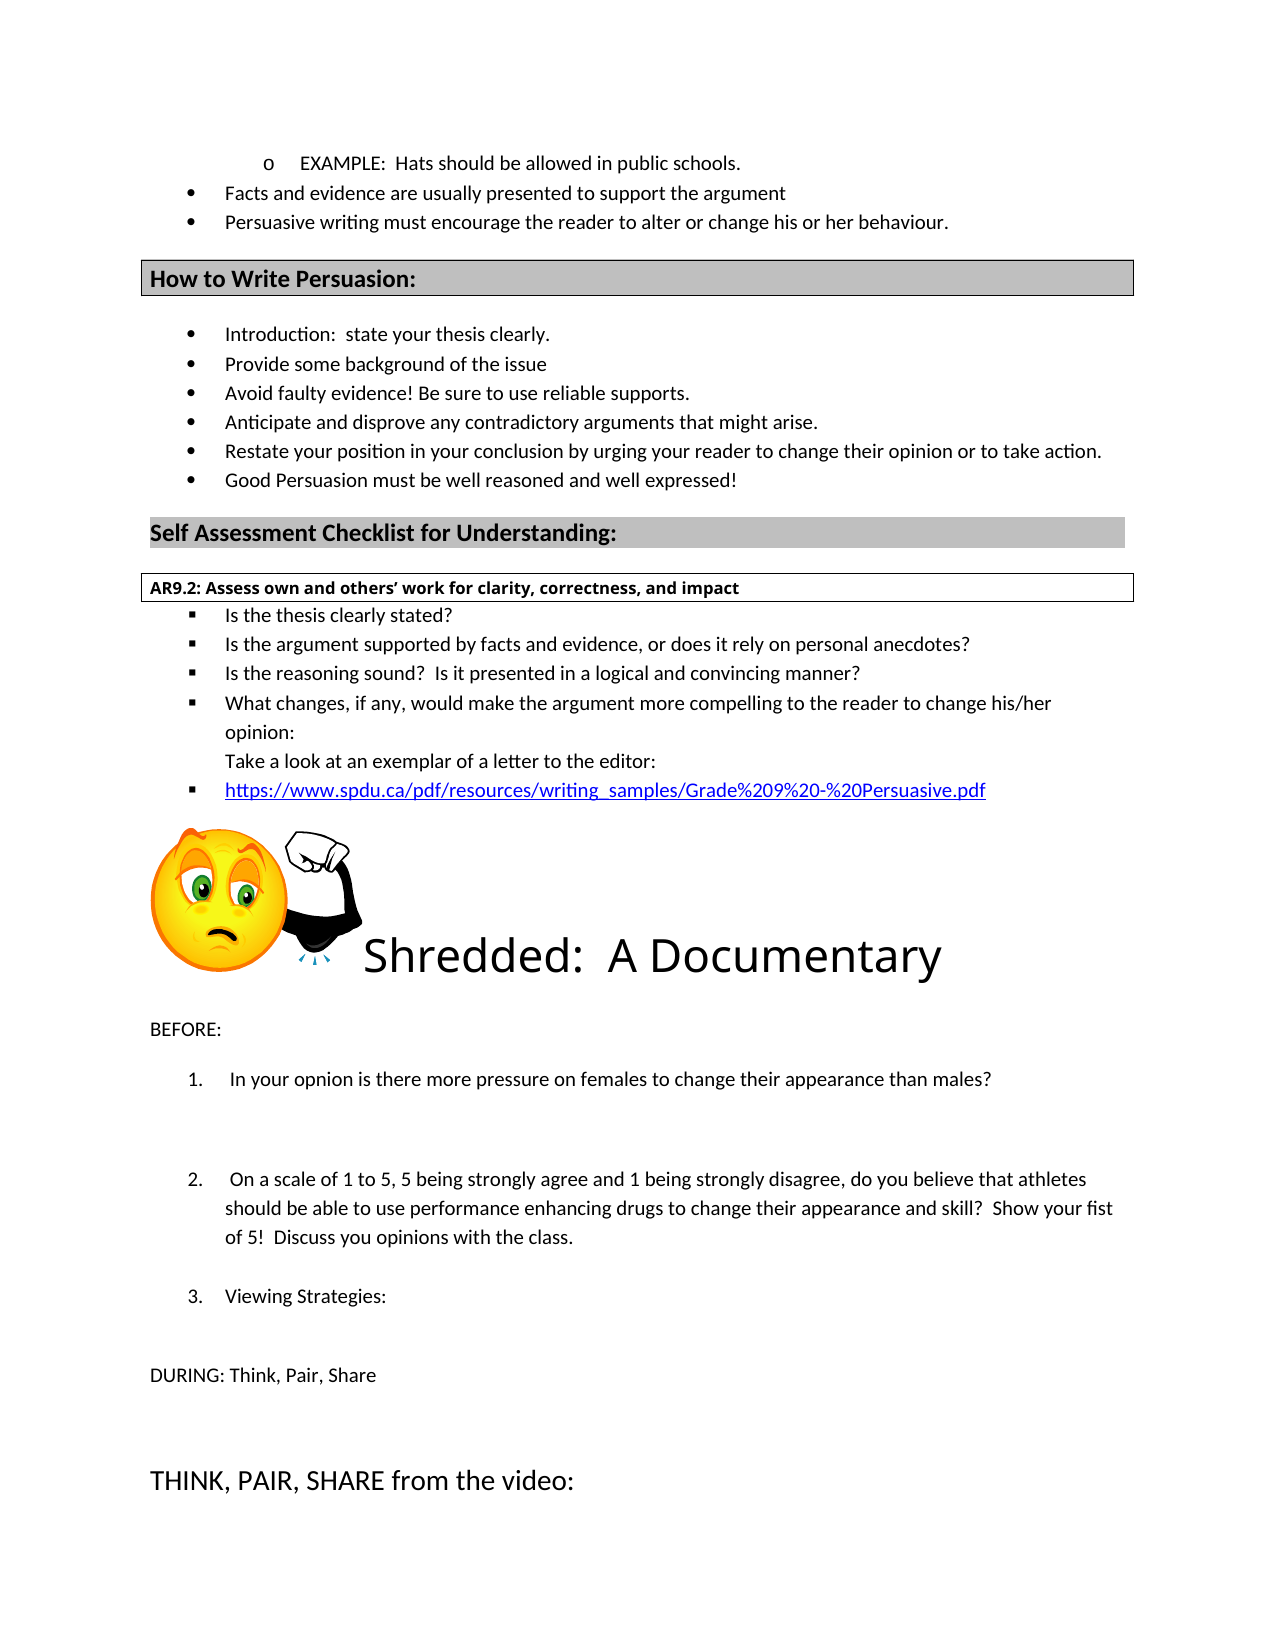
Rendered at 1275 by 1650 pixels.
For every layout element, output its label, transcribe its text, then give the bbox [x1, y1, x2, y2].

list Is the reasoning sound? Is it presented in a logical and convincing manner? [187, 661, 1125, 686]
list Provide some background of the issue [187, 351, 1125, 376]
list Persuasive writing must encourage the reader to alter or change his or her behaviour. [187, 209, 1125, 235]
list https://www.spdu.ca/pdf/resources/writing_samples/Grade%209%20-%20Persuasive.pdf [187, 777, 1125, 803]
text THINK, PAIR, SHARE from the video: [150, 1462, 1125, 1498]
list Is the thesis clearly stated? [187, 602, 1125, 628]
list EXAMPLE: Hats should be allowed in public schools. [262, 150, 1125, 176]
list Viewing Strategies: [187, 1283, 1125, 1308]
list Restate your position in your conclusion by urging your reader to change their opinion or to take action. [187, 438, 1125, 464]
list Anticipate and disprove any contradictory arguments that might arise. [187, 409, 1125, 434]
list Good Persuasion must be well reasoned and well expressed! [187, 467, 1125, 493]
list Introduction: state your thesis clearly. [187, 322, 1125, 347]
list Is the argument supported by facts and evidence, or does it rely on personal anecdotes? [187, 631, 1125, 657]
list Facts and evidence are usually presented to support the argument [187, 180, 1125, 206]
list On a scale of 1 to 5, 5 being strongly agree and 1 being strongly disagree, do you believe that athletes should be able to use performance enhancing drugs to change their appearance and skill? Show your fist of 5! Discuss you opinions with the class. [187, 1166, 1125, 1250]
text BEFORE: [150, 1016, 1125, 1042]
text How to Write Persuasion: [142, 261, 1133, 295]
list Avoid faulty evidence! Be sure to use reliable supports. [187, 380, 1125, 405]
text Self Assessment Checklist for Understanding: [150, 517, 1125, 548]
list What changes, if any, would make the argument more compelling to the reader to change his/her opinion: [187, 690, 1125, 744]
list Take a look at an exemplar of a letter to the editor: [225, 748, 1125, 773]
list In your opnion is there more pressure on females to change their appearance than males? [187, 1066, 1125, 1092]
text AR9.2: Assess own and others’ work for clarity, correctness, and impact [142, 574, 1133, 601]
text Shredded: A Documentary [150, 827, 1125, 986]
text DURING: Think, Pair, Share [150, 1362, 1125, 1387]
